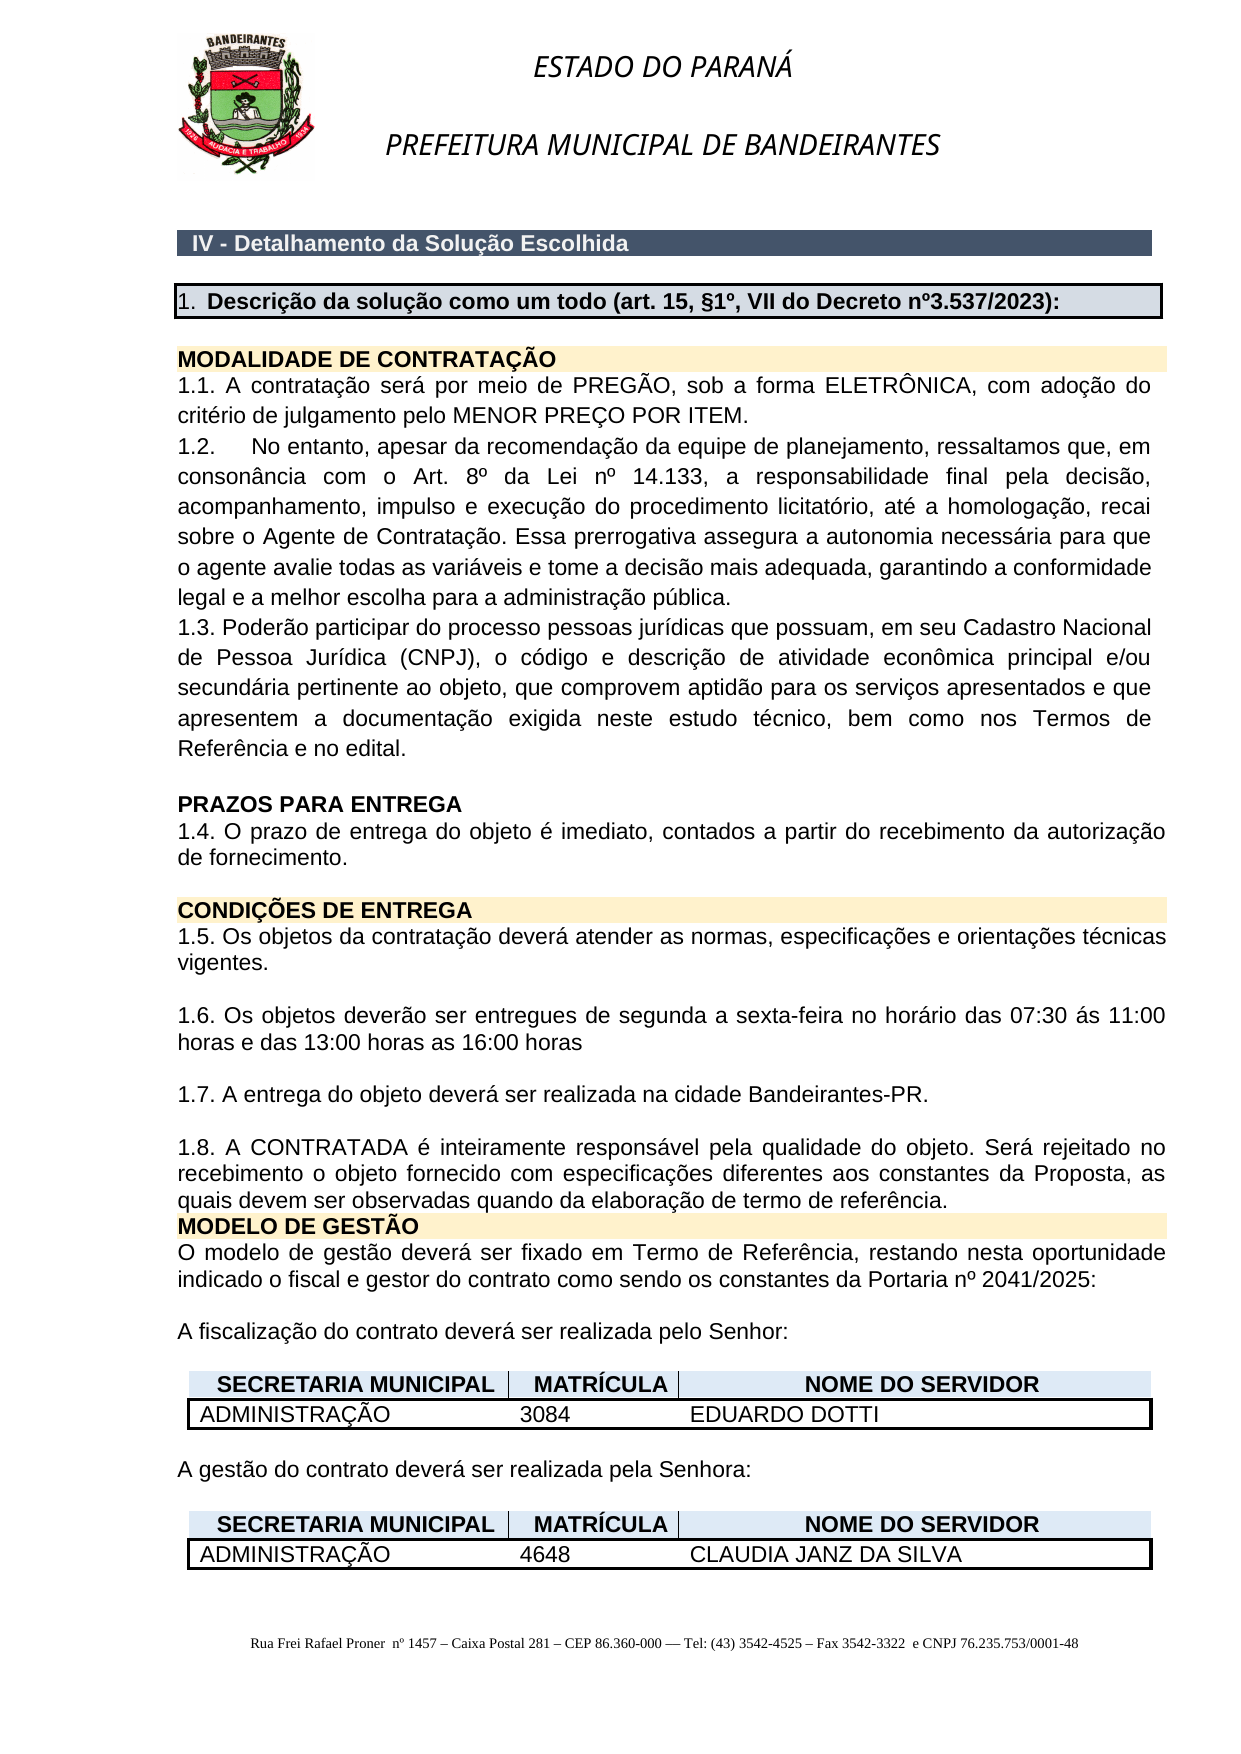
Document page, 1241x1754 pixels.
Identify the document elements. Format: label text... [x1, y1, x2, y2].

table_cell CLAUDIA JANZ DA SILVA [679, 1541, 1149, 1567]
text PRAZOS PARA ENTREGA [177, 791, 1152, 818]
text A fiscalização do contrato deverá ser realizada pelo Senhor: [177, 1318, 1167, 1345]
text 1.4. O prazo de entrega do objeto é imediato, contados a partir do recebimento da autorização de fornecimento. [177, 818, 1167, 870]
text IV - Detalhamento da Solução Escolhida [177, 230, 1152, 256]
text CONDIÇÕES DE ENTREGA [177, 897, 1167, 923]
table_cell EDUARDO DOTTI [679, 1401, 1149, 1427]
text MODELO DE GESTÃO [177, 1213, 1167, 1239]
text 1.2. No entanto, apesar da recomendação da equipe de planejamento, ressaltamos que, em consonância com o Art. 8º da Lei nº 14.133, a responsabilidade final pela decisão, acompanhamento, impulso e execução do procedimento licitatório, até a homologação, recai sobre o Agente de Contratação. Essa prerrogativa assegura a autonomia necessária para que o agente avalie todas as variáveis e tome a decisão mais adequada, garantindo a conformidade legal e a melhor escolha para a administração pública. [177, 433, 1152, 610]
table_header NOME DO SERVIDOR [679, 1511, 1151, 1538]
table_cell ADMINISTRAÇÃO [190, 1401, 508, 1427]
table_header MATRÍCULA [509, 1511, 678, 1538]
text 1.3. Poderão participar do processo pessoas jurídicas que possuam, em seu Cadastro Nacional de Pessoa Jurídica (CNPJ), o código e descrição de atividade econômica principal e/ou secundária pertinente ao objeto, que comprovem aptidão para os serviços apresentados e que apresentem a documentação exigida neste estudo técnico, bem como nos Termos de Referência e no edital. [177, 614, 1152, 761]
text 1.5. Os objetos da contratação deverá atender as normas, especificações e orientações técnicas vigentes. [177, 923, 1167, 976]
table_header SECRETARIA MUNICIPAL [189, 1511, 508, 1538]
table_header SECRETARIA MUNICIPAL [189, 1371, 508, 1397]
text A gestão do contrato deverá ser realizada pela Senhora: [177, 1456, 1167, 1483]
text 1.6. Os objetos deverão ser entregues de segunda a sexta-feira no horário das 07:30 ás 11:00 horas e das 13:00 horas as 16:00 horas [177, 1002, 1167, 1055]
table_header MATRÍCULA [509, 1371, 678, 1397]
text 1.7. A entrega do objeto deverá ser realizada na cidade Bandeirantes-PR. [177, 1081, 1167, 1107]
text MODALIDADE DE CONTRATAÇÃO [177, 346, 1167, 372]
picture [177, 33, 315, 181]
table_cell ADMINISTRAÇÃO [190, 1541, 508, 1567]
list Descrição da solução como um todo (art. 15, §1º, VII do Decreto nº3.537/2023): [177, 286, 1160, 316]
text 1.8. A CONTRATADA é inteiramente responsável pela qualidade do objeto. Será rejeitado no recebimento o objeto fornecido com especificações diferentes aos constantes da Proposta, as quais devem ser observadas quando da elaboração de termo de referência. [177, 1134, 1167, 1213]
table_cell 3084 [509, 1401, 678, 1427]
text O modelo de gestão deverá ser fixado em Termo de Referência, restando nesta oportunidade indicado o fiscal e gestor do contrato como sendo os constantes da Portaria nº 2041/2025: [177, 1239, 1167, 1292]
table_header NOME DO SERVIDOR [679, 1371, 1151, 1397]
table_cell 4648 [509, 1541, 678, 1567]
text 1.1. A contratação será por meio de PREGÃO, sob a forma ELETRÔNICA, com adoção do critério de julgamento pelo MENOR PREÇO POR ITEM. [177, 372, 1152, 429]
